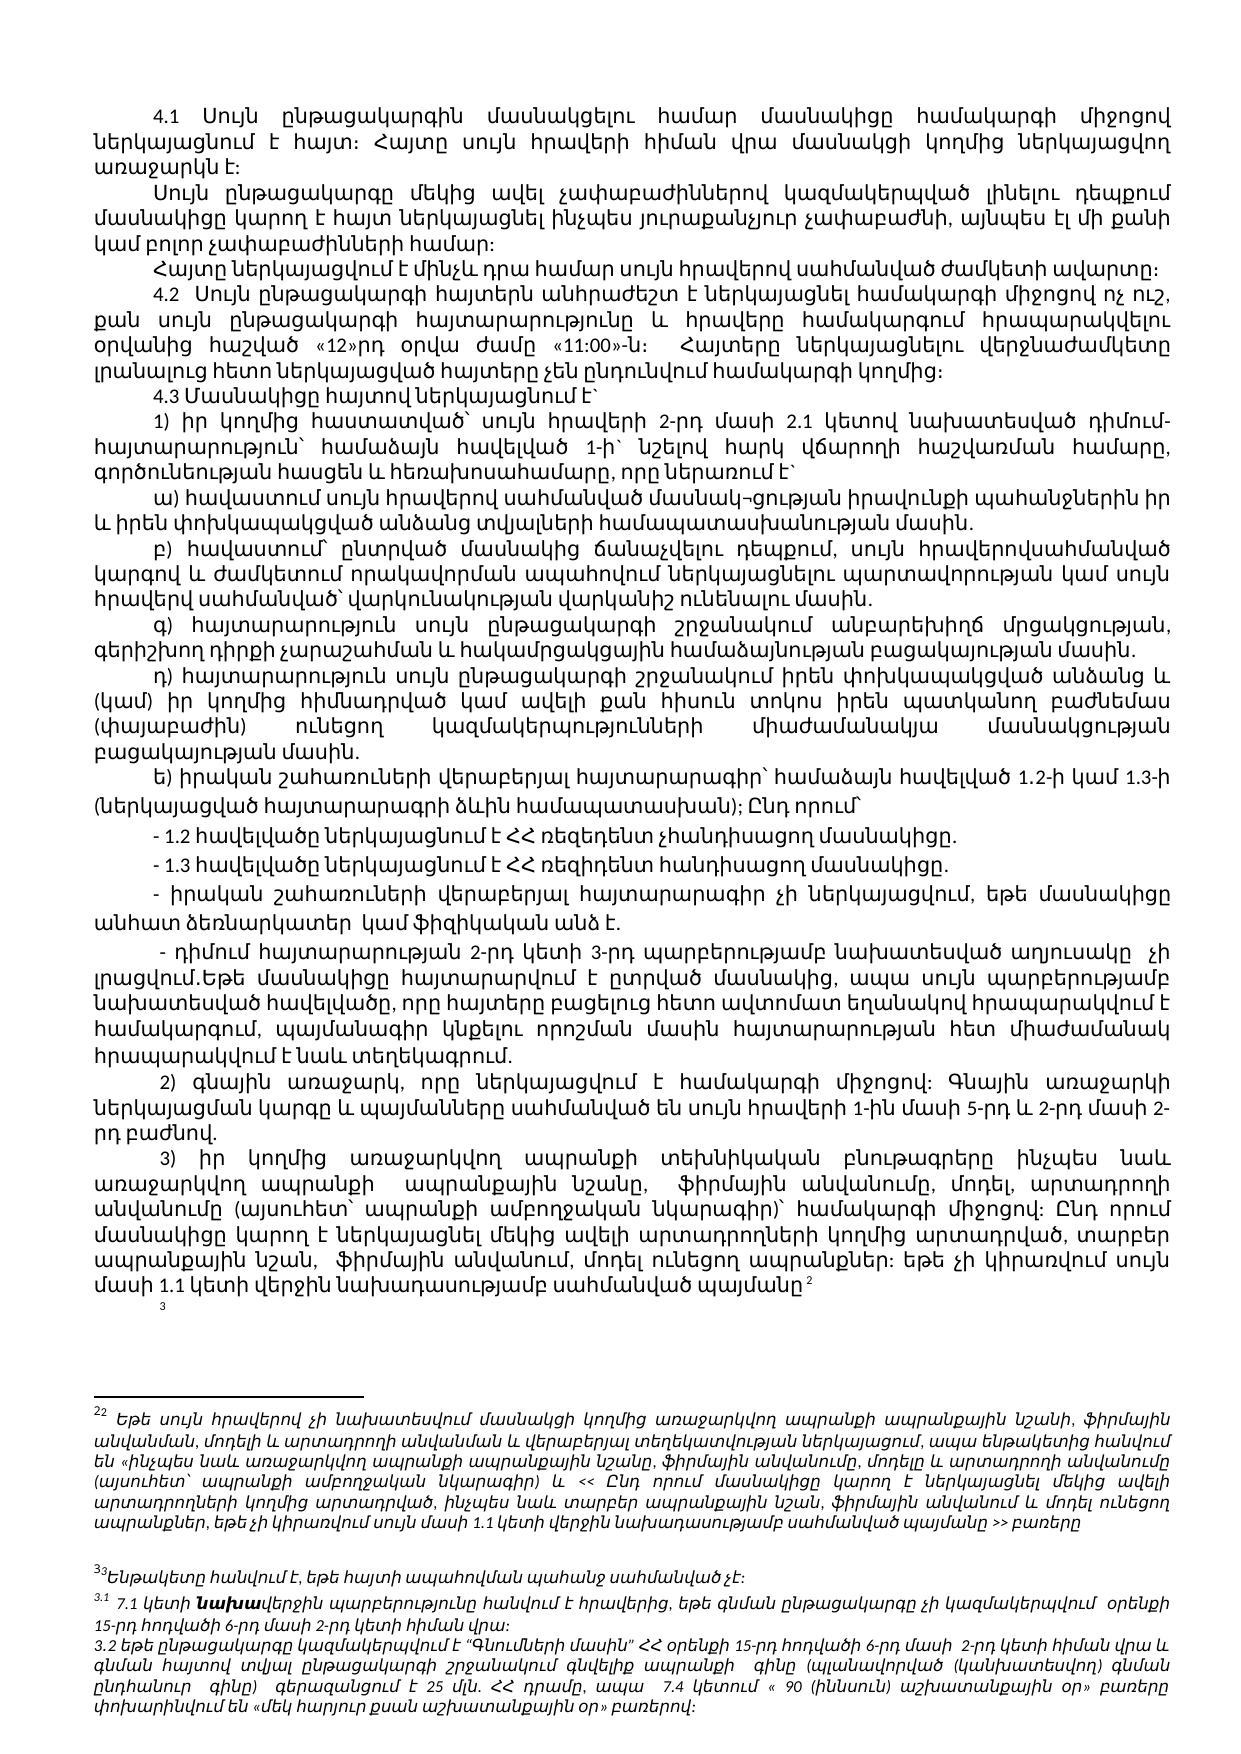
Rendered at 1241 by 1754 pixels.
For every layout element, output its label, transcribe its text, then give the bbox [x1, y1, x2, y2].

text Սույն ընթացակարգը մեկից ավել չափաբաժիններով կազմակերպված լինելու դեպքում մասնակիցը կարող է հայտ ներկայացնել ինչպես յուրաքանչյուր չափաբաժնի, այնպես էլ մի քանի կամ բոլոր չափաբաժինների համար: [94, 180, 1171, 256]
text 4.1 Սույն ընթացակարգին մասնակցելու համար մասնակիցը համակարգի միջոցով ներկայացնում է հայտ։ Հայտը սույն հրավերի հիման վրա մասնակցի կողմից ներկայացվող առաջարկն է: [94, 104, 1171, 180]
text ա) հավաստում սույն հրավերով սահմանված մասնակ¬ցության իրավունքի պահանջներին իր և իրեն փոխկապակցված անձանց տվյալների համապատասխանության մասին. [94, 485, 1171, 536]
text 3 [94, 1298, 1171, 1323]
text բ) հավաստում՝ ընտրված մասնակից ճանաչվելու դեպքում, սույն հրավերովսահմանված կարգով և ժամկետում որակավորման ապահովում ներկայացնելու պարտավորության կամ սույն հրավերվ սահմանված՝ վարկունակության վարկանիշ ունենալու մասին. [94, 536, 1171, 612]
text 4.2 Սույն ընթացակարգի հայտերն անհրաժեշտ է ներկայացնել համակարգի միջոցով ոչ ուշ, քան սույն ընթացակարգի հայտարարությունը և հրավերը համակարգում հրապարակվելու օրվանից հաշված «12»րդ օրվա ժամը «11:00»-ն։ Հայտերը ներկայացնելու վերջնաժամկետը լրանալուց հետո ներկայացված հայտերը չեն ընդունվում համակարգի կողմից։ [94, 282, 1171, 383]
text 3) իր կողմից առաջարկվող ապրանքի տեխնիկական բնութագրերը ինչպես նաև առաջարկվող ապրանքի ապրանքային նշանը, ֆիրմային անվանումը, մոդել, արտադրողի անվանումը (այսուհետ՝ ապրանքի ամբողջական նկարագիր)՝ համակարգի միջոցով: Ընդ որում մասնակիցը կարող է ներկայացնել մեկից ավելի արտադրողների կողմից արտադրված, տարբեր ապրանքային նշան, ֆիրմային անվանում, մոդել ունեցող ապրանքներ: եթե չի կիրառվում սույն մասի 1.1 կետի վերջին նախադասությամբ սահմանված պայմանը 2 [94, 1146, 1171, 1298]
text - 1.2 հավելվածը ներկայացնում է ՀՀ ռեզեդենտ չհանդիսացող մասնակիցը. [94, 823, 1171, 848]
text 4.3 Մասնակիցը հայտով ներկայացնում է` [94, 383, 1171, 409]
text 1) իր կողմից հաստատված՝ սույն հրավերի 2-րդ մասի 2.1 կետով նախատեսված դիմում-հայտարարություն՝ համաձայն հավելված 1-ի` նշելով հարկ վճարողի հաշվառման համարը, գործունեության հասցեն և հեռախոսահամարը, որը ներառում է` [94, 409, 1171, 485]
text - դիմում հայտարարության 2-րդ կետի 3-րդ պարբերությամբ նախատեսված աղյուսակը չի լրացվում․Եթե մասնակիցը հայտարարվում է ըտրված մասնակից, ապա սույն պարբերությամբ նախատեսված հավելվածը, որը հայտերը բացելուց հետո ավտոմատ եղանակով հրապարակվում է համակարգում, պայմանագիր կնքելու որոշման մասին հայտարարության հետ միաժամանակ հրապարակվում է նաև տեղեկագրում. [94, 939, 1171, 1069]
text - 1.3 հավելվածը ներկայացնում է ՀՀ ռեզիդենտ հանդիսացող մասնակիցը. [94, 852, 1171, 877]
text դ) հայտարարություն սույն ընթացակարգի շրջանակում իրեն փոխկապակցված անձանց և (կամ) իր կողմից հիմնադրված կամ ավելի քան հիսուն տոկոս իրեն պատկանող բաժնեմաս (փայաբաժին) ունեցող կազմակերպությունների միաժամանակյա մասնակցության բացակայության մասին. [94, 663, 1171, 764]
text գ) հայտարարություն սույն ընթացակարգի շրջանակում անբարեխիղճ մրցակցության, գերիշխող դիրքի չարաշահման և հակամրցակցային համաձայնության բացակայության մասին. [94, 612, 1171, 663]
text ե) իրական շահառուների վերաբերյալ հայտարարագիր՝ համաձայն հավելված 1․2-ի կամ 1.3-ի (ներկայացված հայտարարագրի ձևին համապատասխան); Ընդ որում՝ [94, 764, 1171, 819]
text - իրական շահառուների վերաբերյալ հայտարարագիր չի ներկայացվում, եթե մասնակիցը անհատ ձեռնարկատեր կամ ֆիզիկական անձ է. [94, 881, 1171, 936]
text 2) գնային առաջարկ, որը ներկայացվում է համակարգի միջոցով: Գնային առաջարկի ներկայացման կարգը և պայմանները սահմանված են սույն հրավերի 1-ին մասի 5-րդ և 2-րդ մասի 2-րդ բաժնով. [94, 1069, 1171, 1146]
text Հայտը ներկայացվում է մինչև դրա համար սույն հրավերով սահմանված ժամկետի ավարտը։ [94, 256, 1171, 282]
